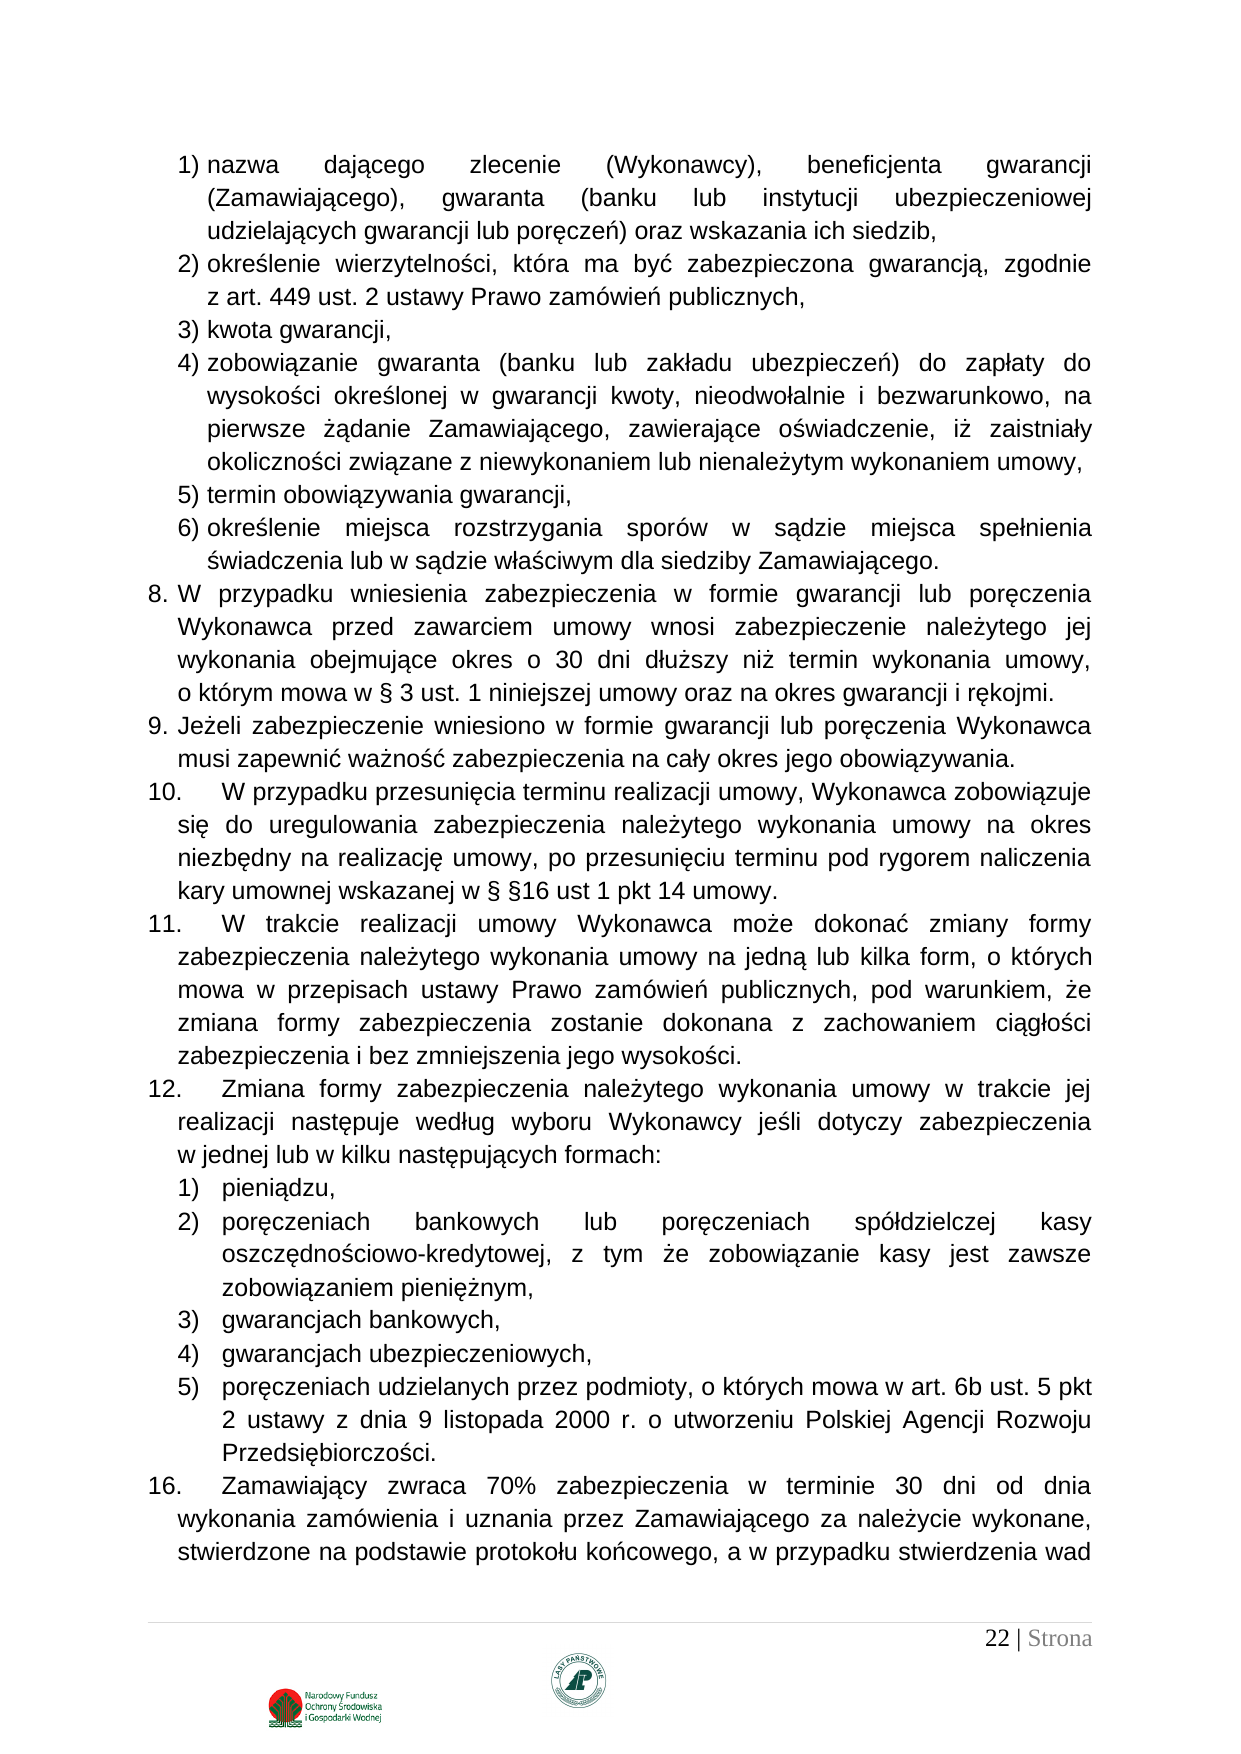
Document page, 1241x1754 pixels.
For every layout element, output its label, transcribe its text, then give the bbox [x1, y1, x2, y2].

list kwota gwarancji, [177, 315, 1092, 344]
picture [261, 1644, 389, 1754]
list gwarancjach bankowych, [177, 1306, 1092, 1334]
list zobowiązanie gwaranta (banku lub zakładu ubezpieczeń) do zapłaty do wysokości określonej w gwarancji kwoty, nieodwołalnie i bezwarunkowo, na pierwsze żądanie Zamawiającego, zawierające oświadczenie, iż zaistniały okoliczności związane z niewykonaniem lub nienależytym wykonaniem umowy, [177, 348, 1092, 476]
list poręczeniach udzielanych przez podmioty, o których mowa w art. 6b ust. 5 pkt 2 ustawy z dnia 9 listopada 2000 r. o utworzeniu Polskiej Agencji Rozwoju Przedsiębiorczości. [177, 1372, 1092, 1466]
list określenie miejsca rozstrzygania sporów w sądzie miejsca spełnienia świadczenia lub w sądzie właściwym dla siedziby Zamawiającego. [177, 513, 1092, 575]
list Zmiana formy zabezpieczenia należytego wykonania umowy w trakcie jej realizacji następuje według wyboru Wykonawcy jeśli dotyczy zabezpieczenia w jednej lub w kilku następujących formach: [148, 1074, 1092, 1169]
list określenie wierzytelności, która ma być zabezpieczona gwarancją, zgodnie z art. 449 ust. 2 ustawy Prawo zamówień publicznych, [177, 249, 1092, 311]
list pieniądzu, [177, 1173, 1092, 1202]
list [148, 1471, 1092, 1565]
list termin obowiązywania gwarancji, [177, 480, 1092, 509]
list gwarancjach ubezpieczeniowych, [177, 1338, 1092, 1367]
list W przypadku przesunięcia terminu realizacji umowy, Wykonawca zobowiązuje się do uregulowania zabezpieczenia należytego wykonania umowy na okres niezbędny na realizację umowy, po przesunięciu terminu pod rygorem naliczenia kary umownej wskazanej w § §16 ust 1 pkt 14 umowy. [148, 777, 1092, 905]
list W trakcie realizacji umowy Wykonawca może dokonać zmiany formy zabezpieczenia należytego wykonania umowy na jedną lub kilka form, o których mowa w przepisach ustawy Prawo zamówień publicznych, pod warunkiem, że zmiana formy zabezpieczenia zostanie dokonana z zachowaniem ciągłości zabezpieczenia i bez zmniejszenia jego wysokości. [148, 909, 1092, 1070]
list poręczeniach bankowych lub poręczeniach spółdzielczej kasy oszczędnościowo-kredytowej, z tym że zobowiązanie kasy jest zawsze zobowiązaniem pieniężnym, [177, 1206, 1092, 1301]
list nazwa dającego zlecenie (Wykonawcy), beneficjenta gwarancji (Zamawiającego), gwaranta (banku lub instytucji ubezpieczeniowej udzielających gwarancji lub poręczeń) oraz wskazania ich siedzib, [177, 150, 1092, 244]
list Jeżeli zabezpieczenie wniesiono w formie gwarancji lub poręczenia Wykonawca musi zapewnić ważność zabezpieczenia na cały okres jego obowiązywania. [148, 711, 1092, 773]
list W przypadku wniesienia zabezpieczenia w formie gwarancji lub poręczenia Wykonawca przed zawarciem umowy wnosi zabezpieczenie należytego jej wykonania obejmujące okres o 30 dni dłuższy niż termin wykonania umowy, o którym mowa w § 3 ust. 1 niniejszej umowy oraz na okres gwarancji i rękojmi. [148, 579, 1092, 707]
picture [542, 1644, 614, 1717]
